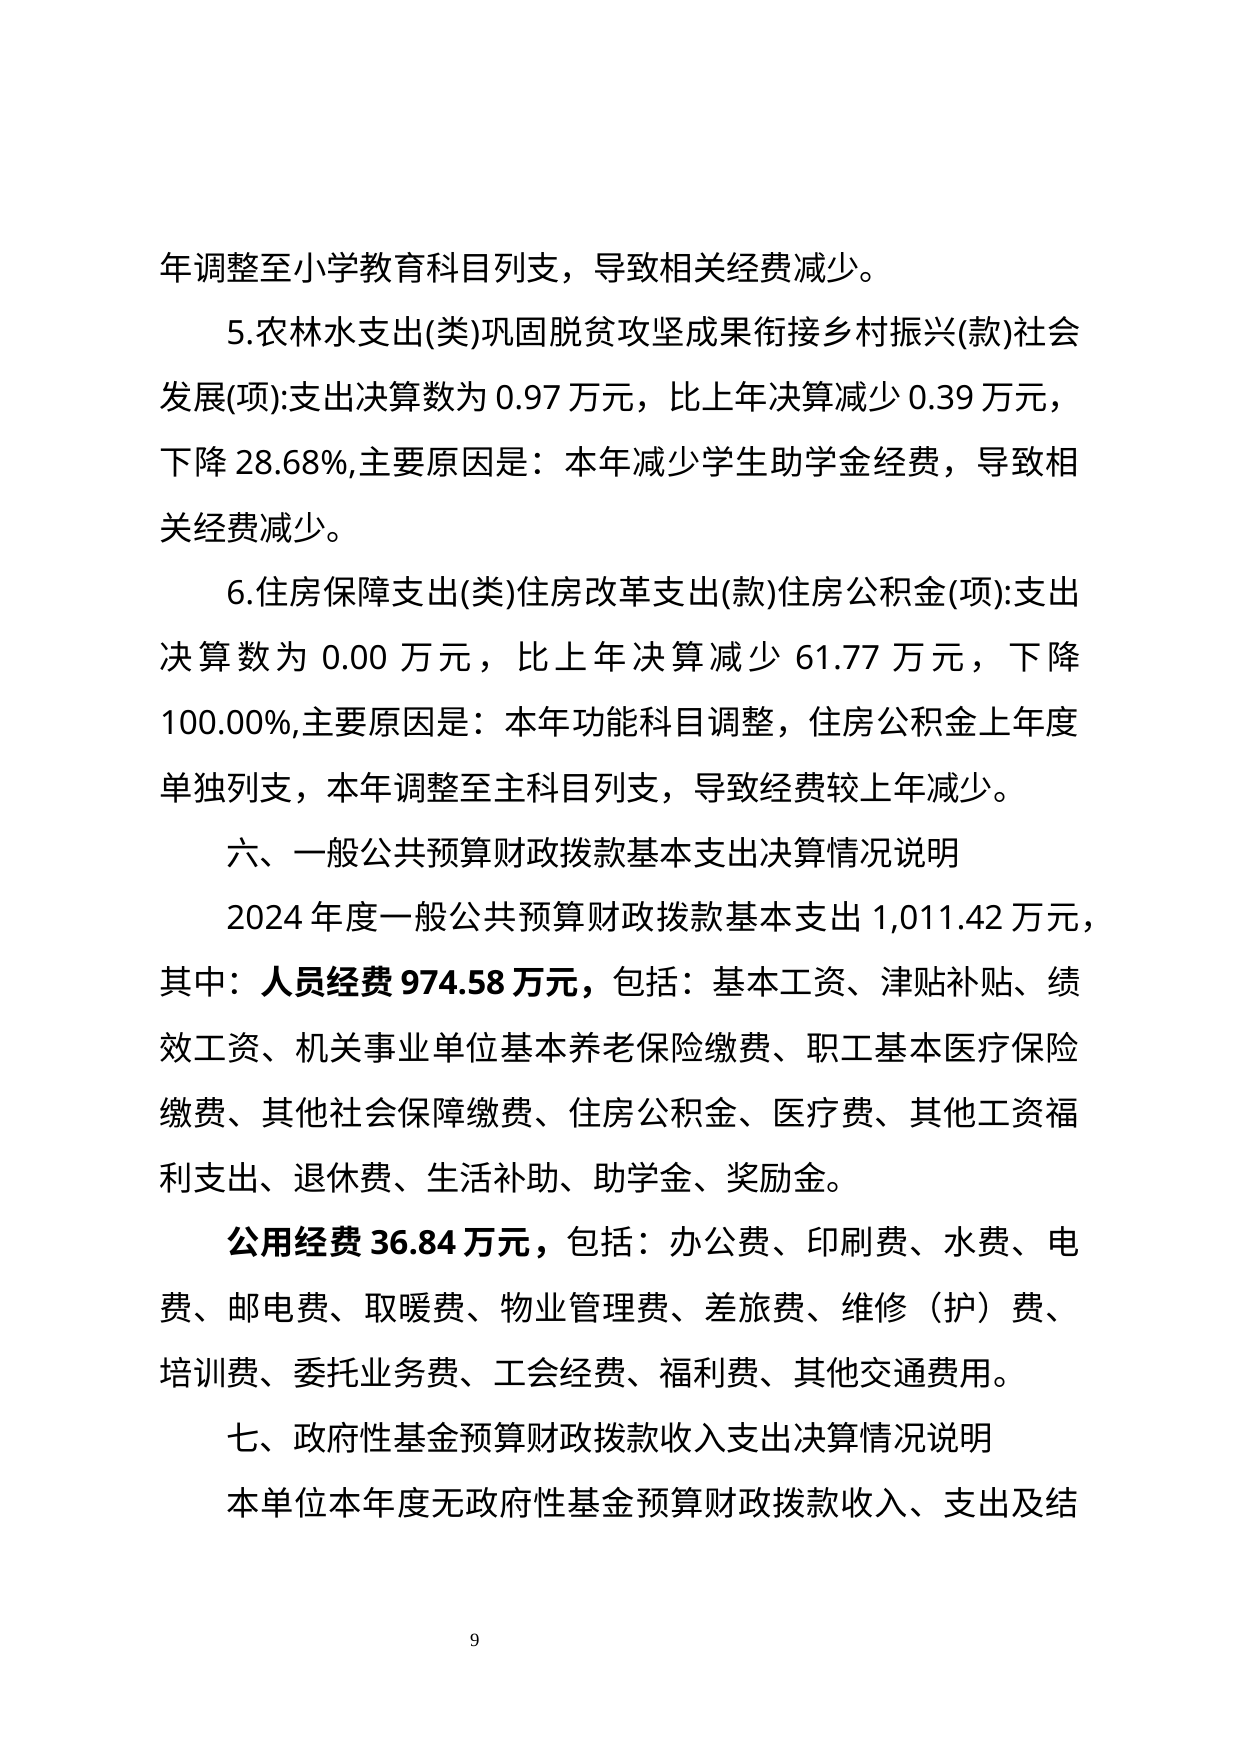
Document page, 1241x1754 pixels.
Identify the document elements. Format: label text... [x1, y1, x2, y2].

text 5.农林水支出(类)巩固脱贫攻坚成果衔接乡村振兴(款)社会发展(项):支出决算数为0.97万元，比上年决算减少0.39万元，下降28.68%,主要原因是：本年减少学生助学金经费，导致相关经费减少。 [159, 298, 1081, 558]
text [159, 233, 1081, 298]
text 6.住房保障支出(类)住房改革支出(款)住房公积金(项):支出决算数为0.00万元，比上年决算减少61.77万元，下降100.00%,主要原因是：本年功能科目调整，住房公积金上年度单独列支，本年调整至主科目列支，导致经费较上年减少。 [159, 558, 1081, 818]
text 七、政府性基金预算财政拨款收入支出决算情况说明 [159, 1403, 1081, 1468]
text 六、一般公共预算财政拨款基本支出决算情况说明 [159, 818, 1081, 883]
text 2024年度一般公共预算财政拨款基本支出1,011.42万元，其中：人员经费974.58万元，包括：基本工资、津贴补贴、绩效工资、机关事业单位基本养老保险缴费、职工基本医疗保险缴费、其他社会保障缴费、住房公积金、医疗费、其他工资福利支出、退休费、生活补助、助学金、奖励金。 [159, 883, 1081, 1208]
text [159, 1468, 1081, 1533]
text 公用经费36.84万元，包括：办公费、印刷费、水费、电费、邮电费、取暖费、物业管理费、差旅费、维修（护）费、培训费、委托业务费、工会经费、福利费、其他交通费用。 [159, 1208, 1081, 1403]
